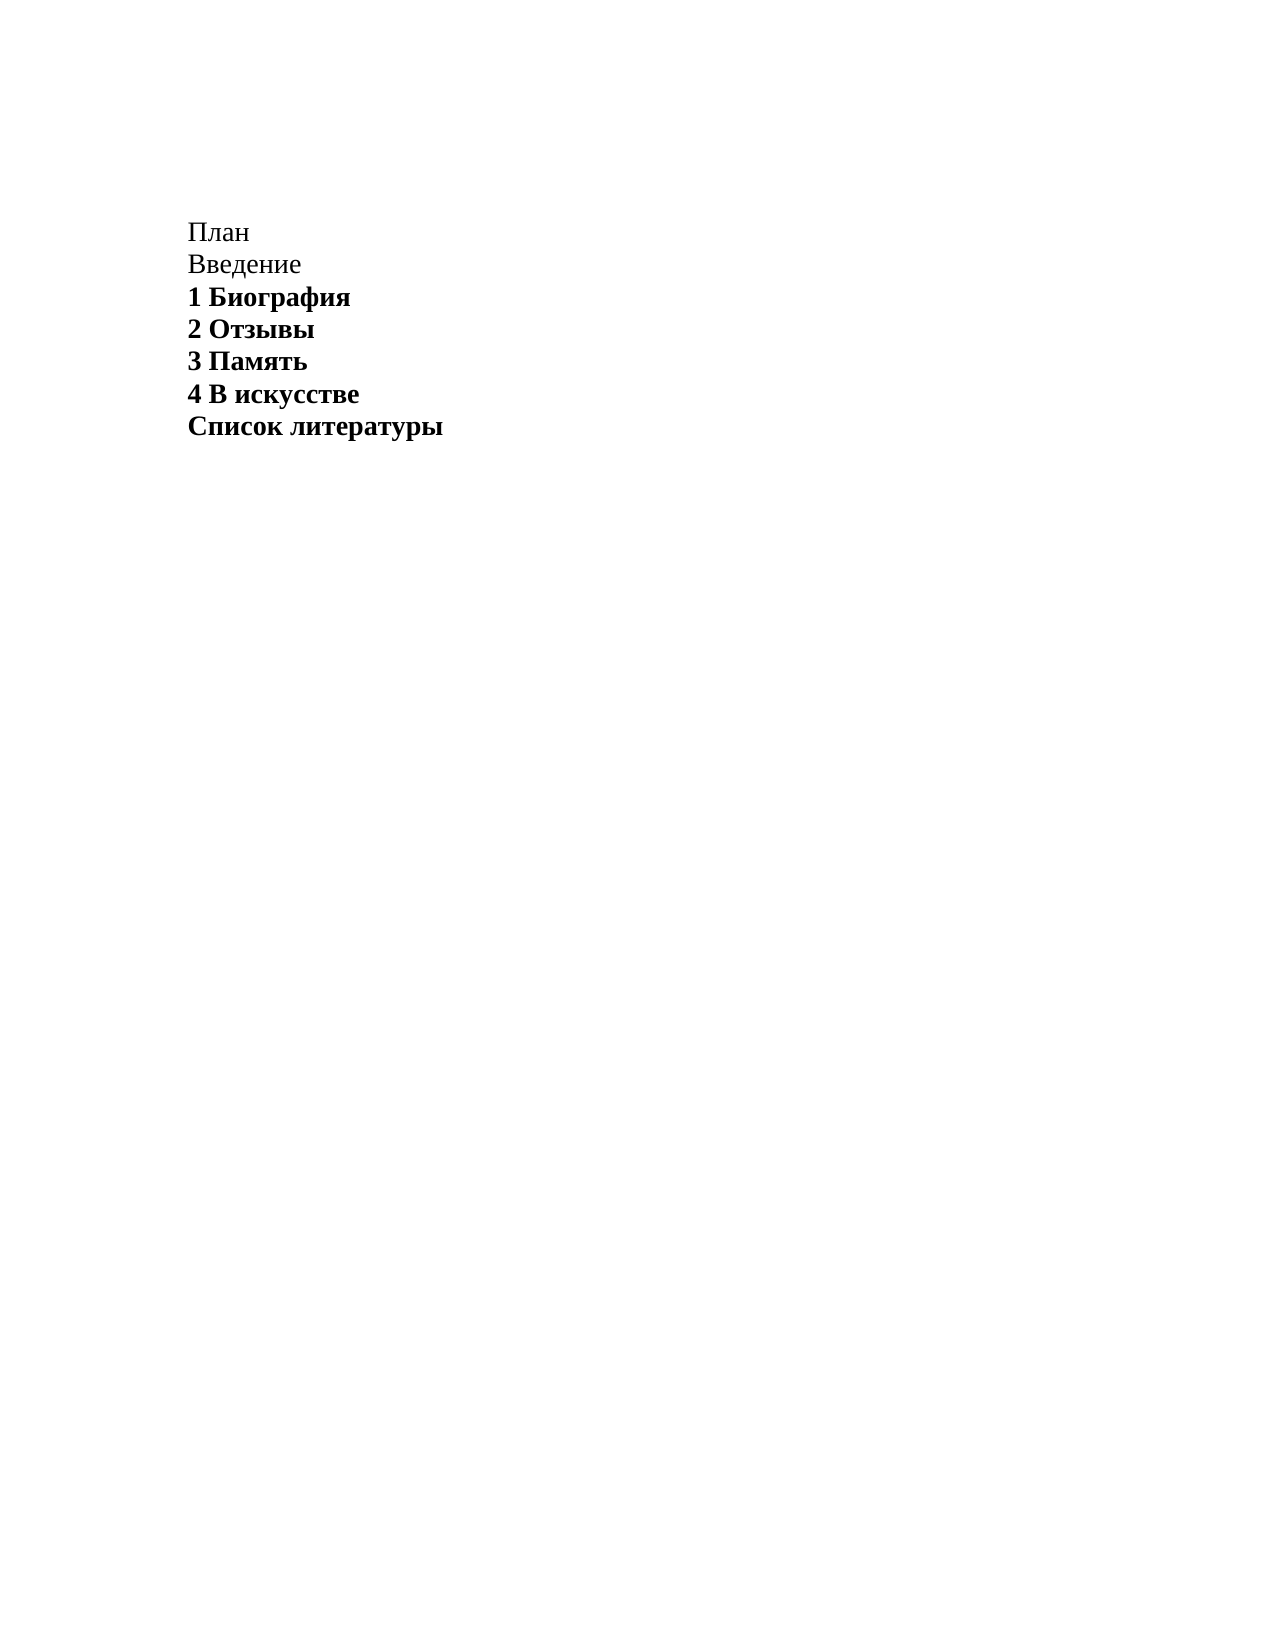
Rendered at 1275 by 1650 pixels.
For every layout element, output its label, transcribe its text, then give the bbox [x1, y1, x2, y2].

text План Введение 1 Биография 2 Отзывы 3 Память 4 В искусстве Список литературы [187, 150, 1087, 442]
